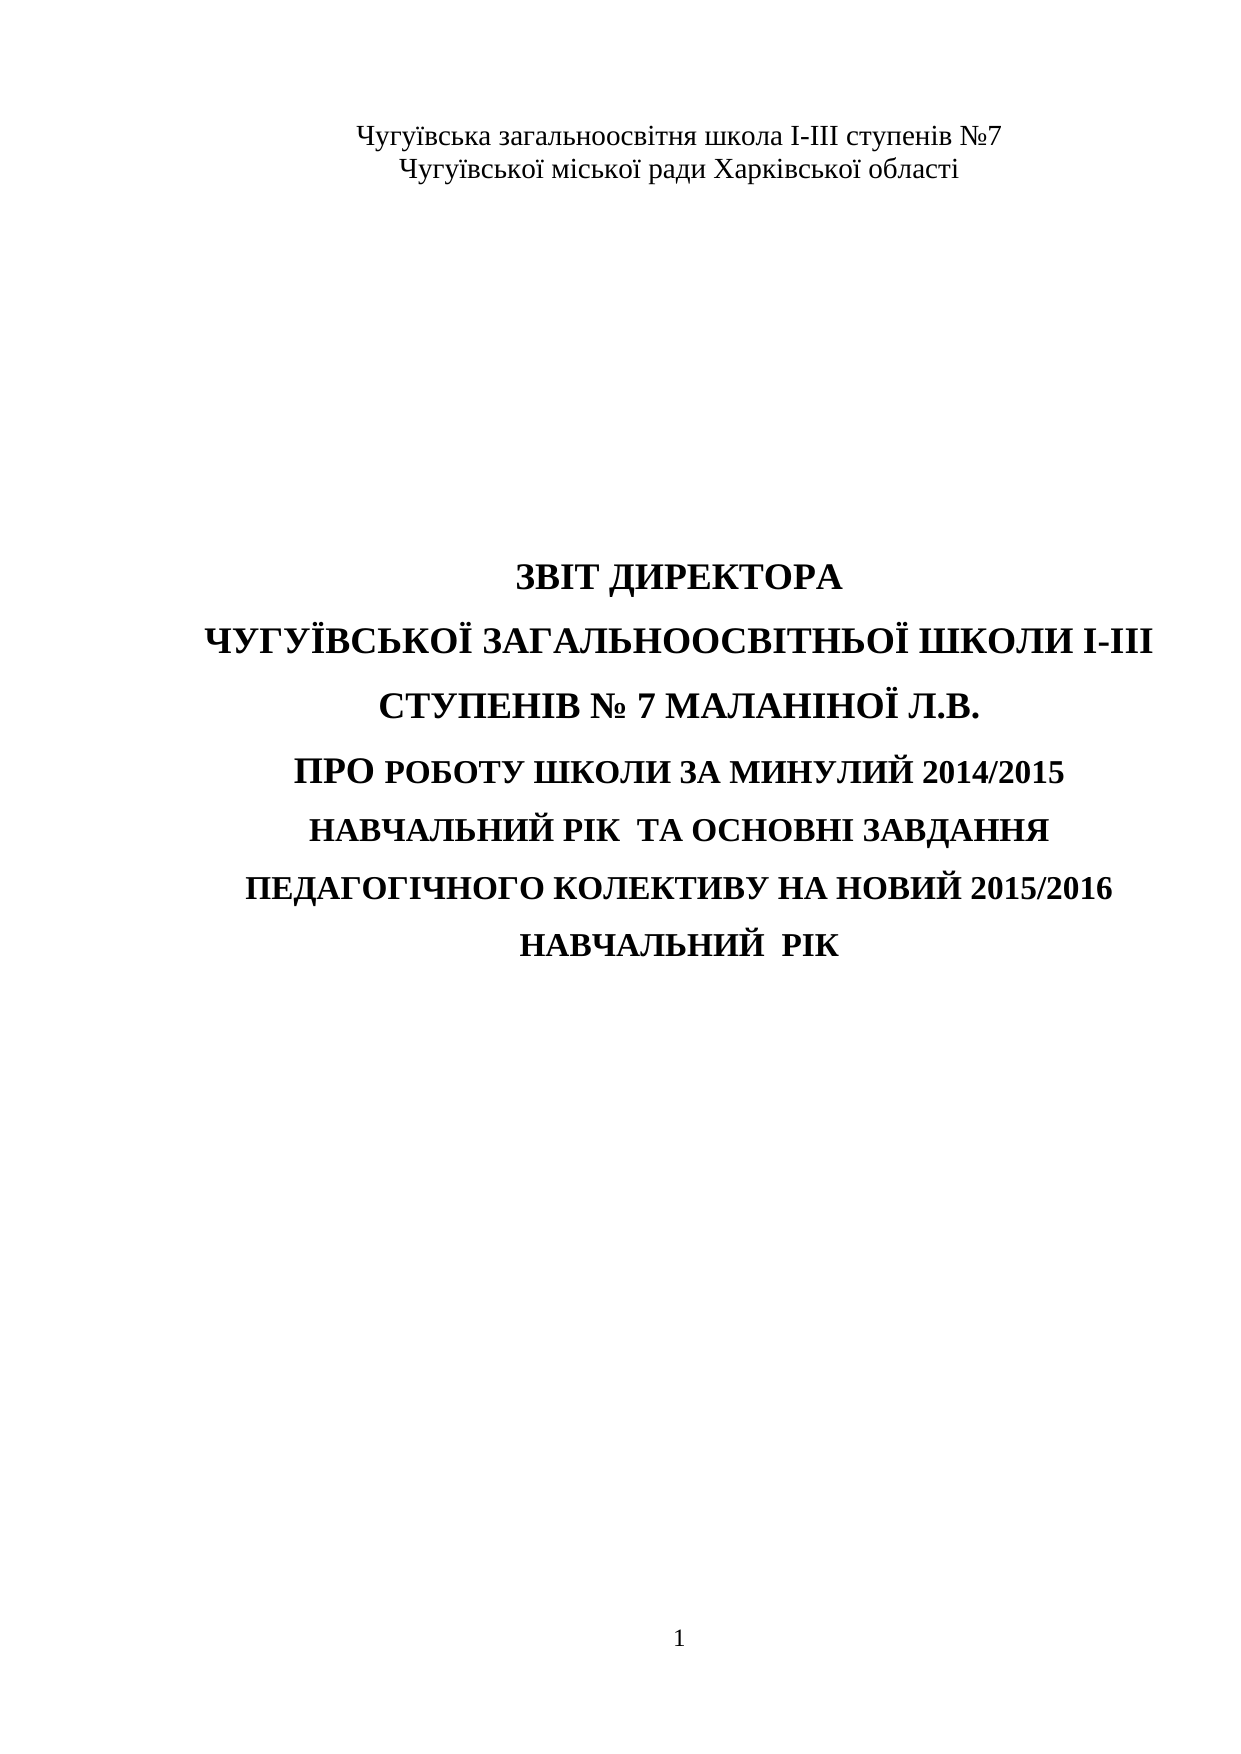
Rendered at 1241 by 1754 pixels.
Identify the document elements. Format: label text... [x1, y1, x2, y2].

text ЗВІТ ДИРЕКТОРА [177, 554, 1181, 597]
text Чугуївської міської ради Харківської області [177, 152, 1181, 185]
text ПРО РОБОТУ ШКОЛИ ЗА МИНУЛИЙ 2014/2015 НАВЧАЛЬНИЙ РІК ТА ОСНОВНІ ЗАВДАННЯ ПЕДАГОГІЧНОГО КОЛЕКТИВУ НА НОВИЙ 2015/2016 НАВЧАЛЬНИЙ РІК [177, 748, 1181, 964]
text Чугуївська загальноосвітня школа І-ІІІ ступенів №7 [177, 118, 1181, 152]
text ЧУГУЇВСЬКОЇ ЗАГАЛЬНООСВІТНЬОЇ ШКОЛИ І-ІІІ СТУПЕНІВ № 7 МАЛАНІНОЇ Л.В. [177, 619, 1181, 727]
